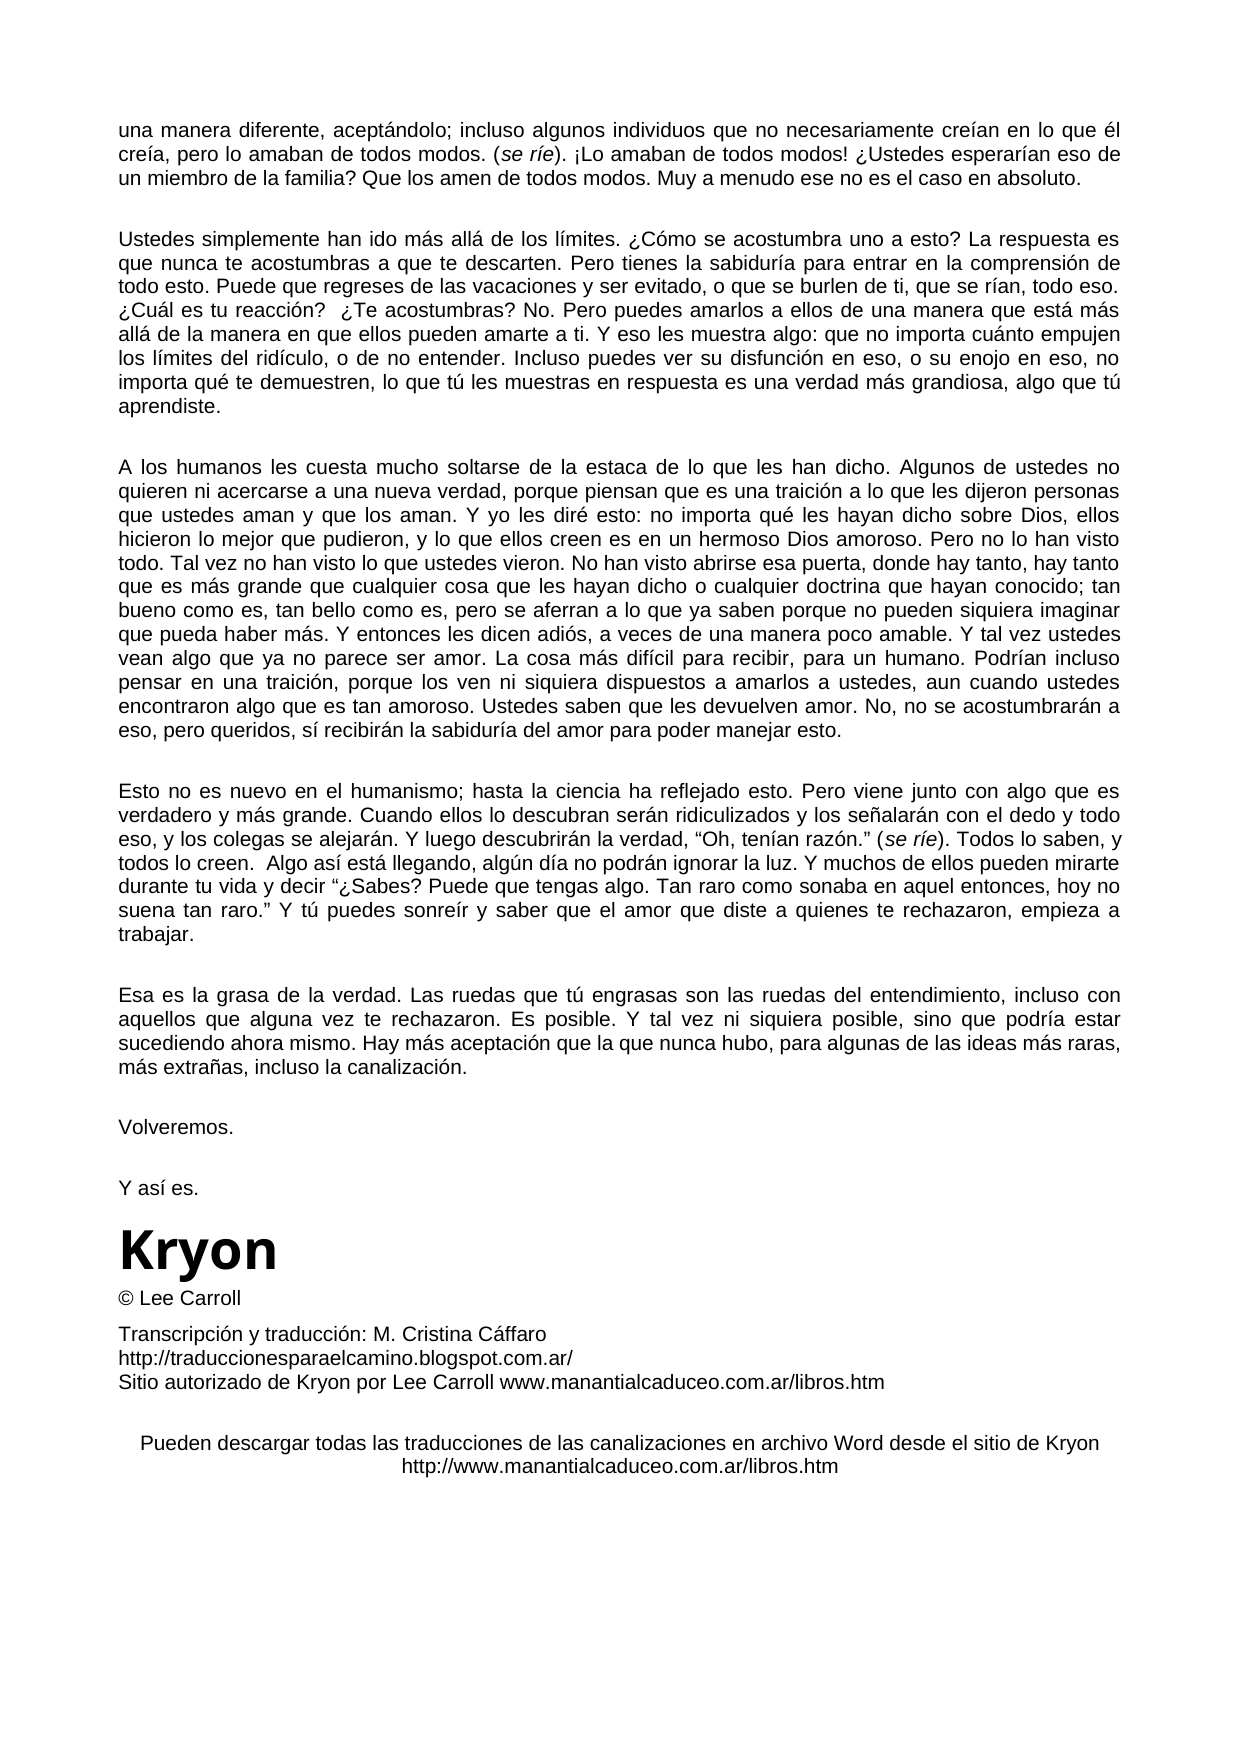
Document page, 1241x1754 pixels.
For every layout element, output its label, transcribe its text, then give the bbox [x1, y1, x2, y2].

text Y así es. [118, 1151, 1122, 1199]
text Esa es la grasa de la verdad. Las ruedas que tú engrasas son las ruedas del entendimiento, incluso con aquellos que alguna vez te rechazaron. Es posible. Y tal vez ni siquiera posible, sino que podría estar sucediendo ahora mismo. Hay más aceptación que la que nunca hubo, para algunas de las ideas más raras, más extrañas, incluso la canalización. [118, 959, 1122, 1078]
text Kryon © Lee Carroll [118, 1212, 1122, 1309]
text A los humanos les cuesta mucho soltarse de la estaca de lo que les han dicho. Algunos de ustedes no quieren ni acercarse a una nueva verdad, porque piensan que es una traición a lo que les dijeron personas que ustedes aman y que los aman. Y yo les diré esto: no importa qué les hayan dicho sobre Dios, ellos hicieron lo mejor que pudieron, y lo que ellos creen es en un hermoso Dios amoroso. Pero no lo han visto todo. Tal vez no han visto lo que ustedes vieron. No han visto abrirse esa puerta, donde hay tanto, hay tanto que es más grande que cualquier cosa que les hayan dicho o cualquier doctrina que hayan conocido; tan bueno como es, tan bello como es, pero se aferran a lo que ya saben porque no pueden siquiera imaginar que pueda haber más. Y entonces les dicen adiós, a veces de una manera poco amable. Y tal vez ustedes vean algo que ya no parece ser amor. La cosa más difícil para recibir, para un humano. Podrían incluso pensar en una traición, porque los ven ni siquiera dispuestos a amarlos a ustedes, aun cuando ustedes encontraron algo que es tan amoroso. Ustedes saben que les devuelven amor. No, no se acostumbrarán a eso, pero queridos, sí recibirán la sabiduría del amor para poder manejar esto. [118, 431, 1122, 742]
text Pueden descargar todas las traducciones de las canalizaciones en archivo Word desde el sitio de Kryon http://www.manantialcaduceo.com.ar/libros.htm [118, 1430, 1122, 1478]
text Volveremos. [118, 1091, 1122, 1139]
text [118, 118, 1122, 190]
text Ustedes simplemente han ido más allá de los límites. ¿Cómo se acostumbra uno a esto? La respuesta es que nunca te acostumbras a que te descarten. Pero tienes la sabiduría para entrar en la comprensión de todo esto. Puede que regreses de las vacaciones y ser evitado, o que se burlen de ti, que se rían, todo eso. ¿Cuál es tu reacción? ¿Te acostumbras? No. Pero puedes amarlos a ellos de una manera que está más allá de la manera en que ellos pueden amarte a ti. Y eso les muestra algo: que no importa cuánto empujen los límites del ridículo, o de no entender. Incluso puedes ver su disfunción en eso, o su enojo en eso, no importa qué te demuestren, lo que tú les muestras en respuesta es una verdad más grandiosa, algo que tú aprendiste. [118, 202, 1122, 418]
text Transcripción y traducción: M. Cristina Cáffaro http://traduccionesparaelcamino.blogspot.com.ar/ Sitio autorizado de Kryon por Lee Carroll www.manantialcaduceo.com.ar/libros.htm [118, 1322, 1122, 1394]
text Esto no es nuevo en el humanismo; hasta la ciencia ha reflejado esto. Pero viene junto con algo que es verdadero y más grande. Cuando ellos lo descubran serán ridiculizados y los señalarán con el dedo y todo eso, y los colegas se alejarán. Y luego descubrirán la verdad, “Oh, tenían razón.” (se ríe). Todos lo saben, y todos lo creen. Algo así está llegando, algún día no podrán ignorar la luz. Y muchos de ellos pueden mirarte durante tu vida y decir “¿Sabes? Puede que tengas algo. Tan raro como sonaba en aquel entonces, hoy no suena tan raro.” Y tú puedes sonreír y saber que el amor que diste a quienes te rechazaron, empieza a trabajar. [118, 754, 1122, 946]
